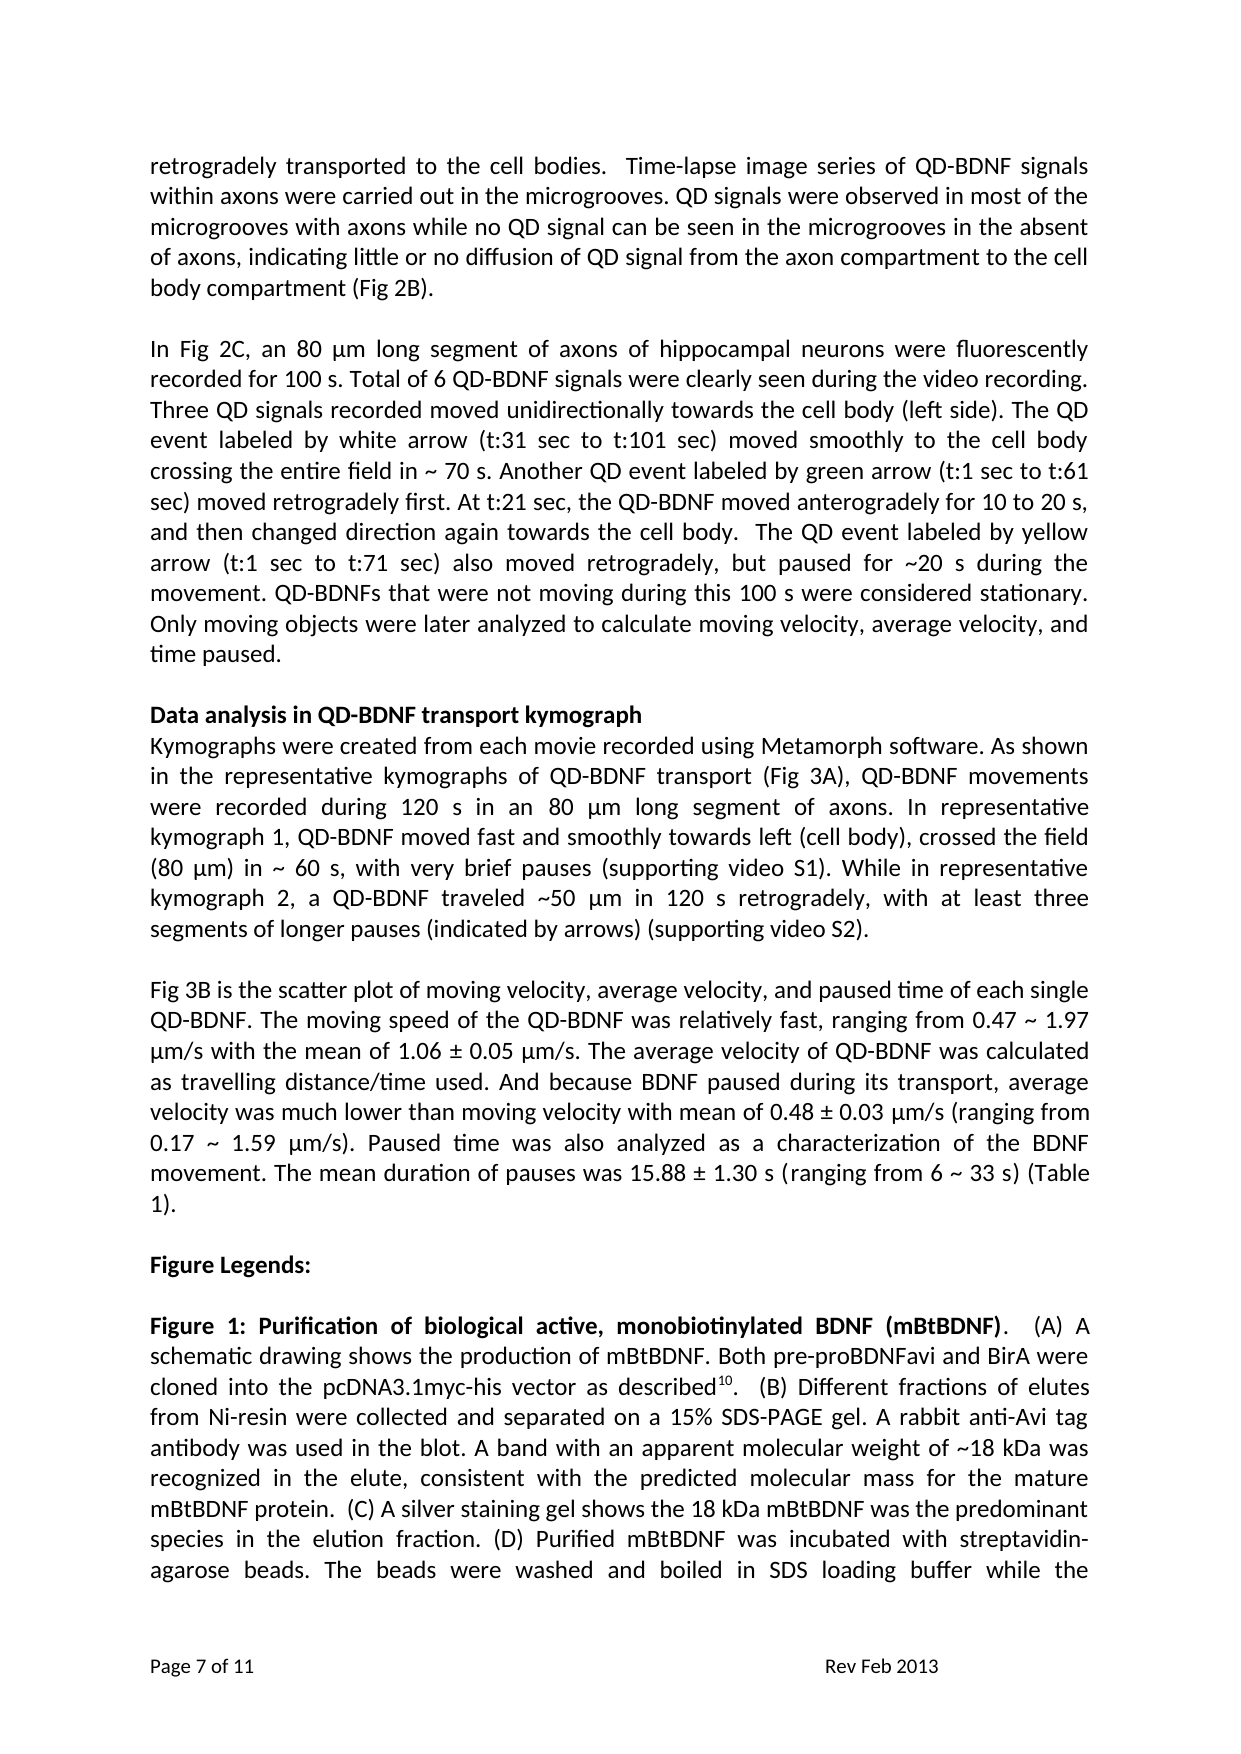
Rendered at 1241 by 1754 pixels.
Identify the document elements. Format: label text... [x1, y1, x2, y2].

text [150, 1310, 1090, 1584]
text Data analysis in QD-BDNF transport kymograph [150, 699, 1090, 730]
text Kymographs were created from each movie recorded using Metamorph software. As shown in the representative kymographs of QD-BDNF transport (Fig 3A), QD-BDNF movements were recorded during 120 s in an 80 μm long segment of axons. In representative kymograph 1, QD-BDNF moved fast and smoothly towards left (cell body), crossed the field (80 μm) in ~ 60 s, with very brief pauses (supporting video S1). While in representative kymograph 2, a QD-BDNF traveled ~50 μm in 120 s retrogradely, with at least three segments of longer pauses (indicated by arrows) (supporting video S2). [150, 730, 1090, 943]
text Figure Legends: [150, 1249, 1090, 1279]
text Fig 3B is the scatter plot of moving velocity, average velocity, and paused time of each single QD-BDNF. The moving speed of the QD-BDNF was relatively fast, ranging from 0.47 ~ 1.97 μm/s with the mean of 1.06 ± 0.05 μm/s. The average velocity of QD-BDNF was calculated as travelling distance/time used. And because BDNF paused during its transport, average velocity was much lower than moving velocity with mean of 0.48 ± 0.03 μm/s (ranging from 0.17 ~ 1.59 μm/s). Paused time was also analyzed as a characterization of the BDNF movement. The mean duration of pauses was 15.88 ± 1.30 s (ranging from 6 ~ 33 s) (Table 1). [150, 974, 1090, 1218]
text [150, 150, 1090, 303]
text In Fig 2C, an 80 μm long segment of axons of hippocampal neurons were fluorescently recorded for 100 s. Total of 6 QD-BDNF signals were clearly seen during the video recording. Three QD signals recorded moved unidirectionally towards the cell body (left side). The QD event labeled by white arrow (t:31 sec to t:101 sec) moved smoothly to the cell body crossing the entire field in ~ 70 s. Another QD event labeled by green arrow (t:1 sec to t:61 sec) moved retrogradely first. At t:21 sec, the QD-BDNF moved anterogradely for 10 to 20 s, and then changed direction again towards the cell body. The QD event labeled by yellow arrow (t:1 sec to t:71 sec) also moved retrogradely, but paused for ~20 s during the movement. QD-BDNFs that were not moving during this 100 s were considered stationary. Only moving objects were later analyzed to calculate moving velocity, average velocity, and time paused. [150, 333, 1090, 669]
